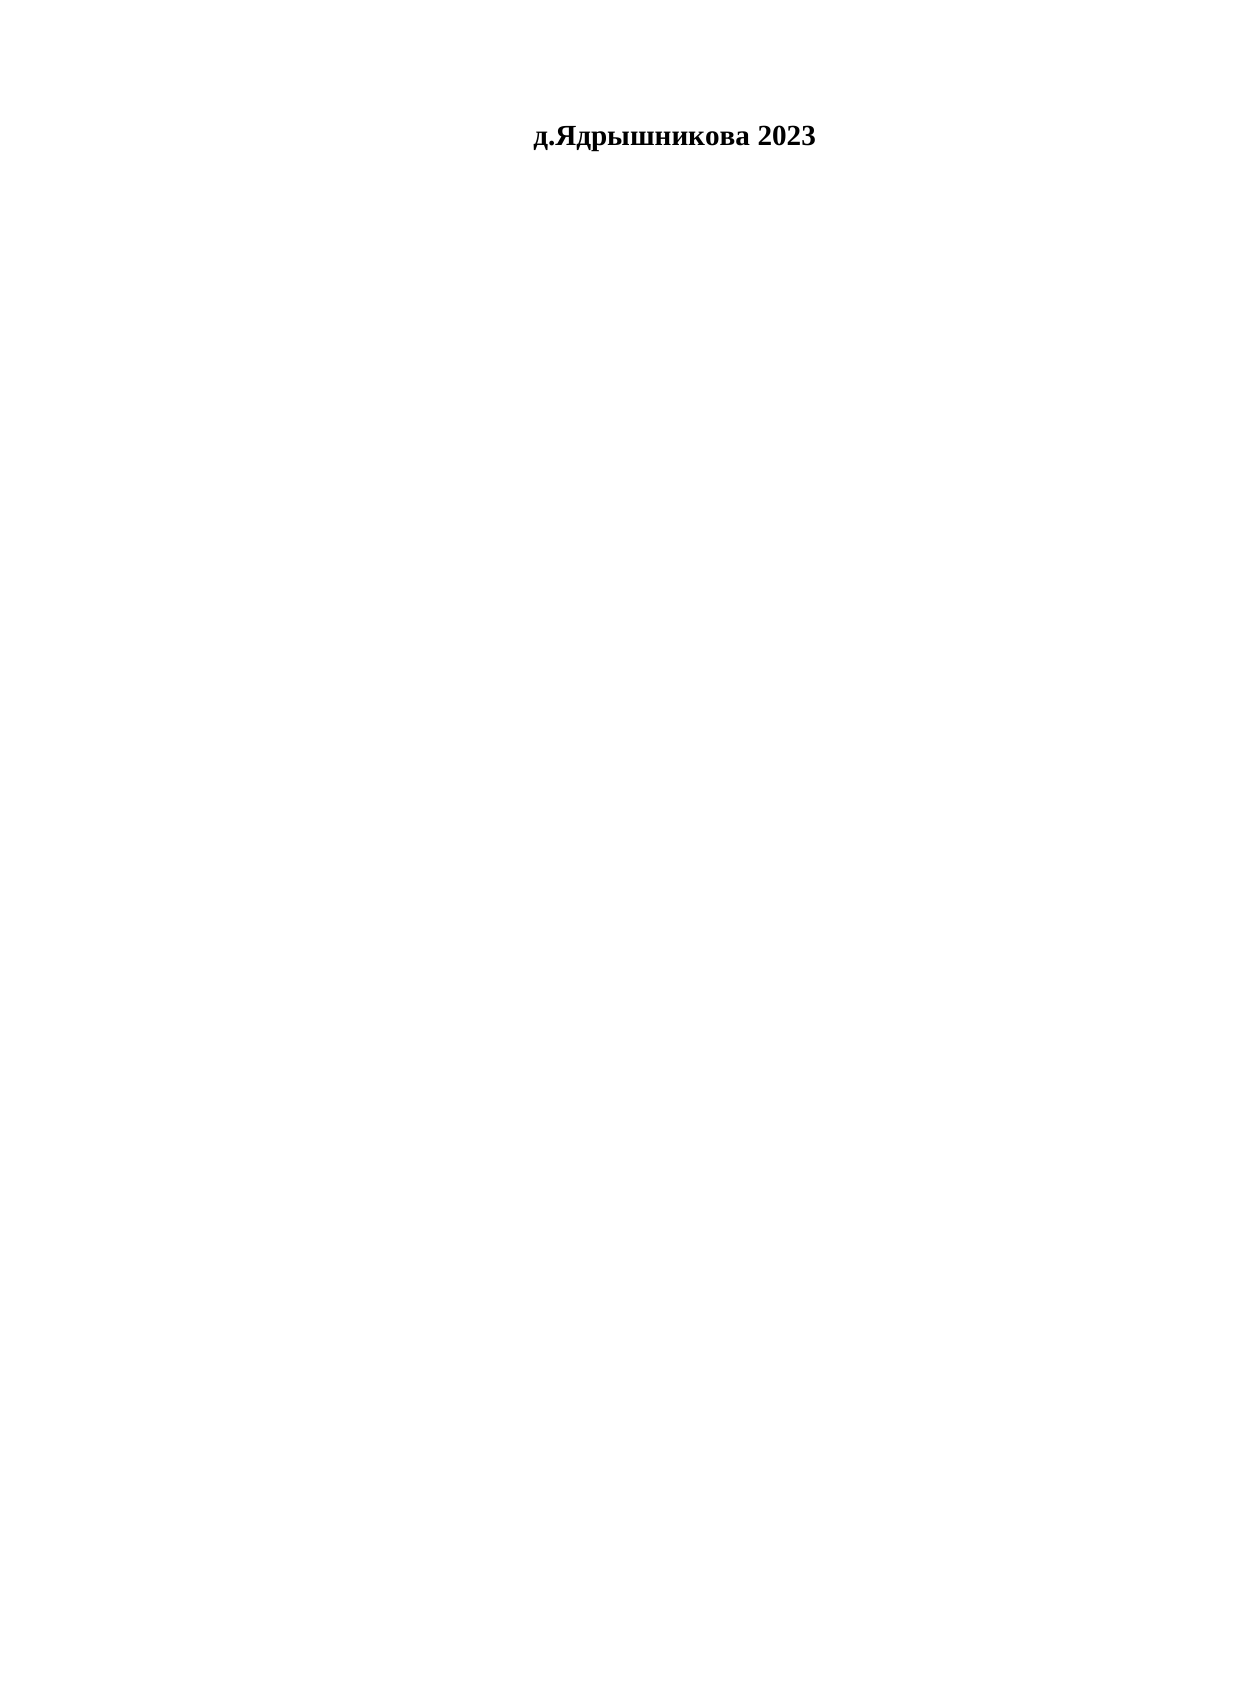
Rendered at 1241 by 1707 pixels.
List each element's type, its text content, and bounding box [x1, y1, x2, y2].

text ​‌ д.Ядрышникова‌ 2023‌​ [190, 118, 1152, 152]
